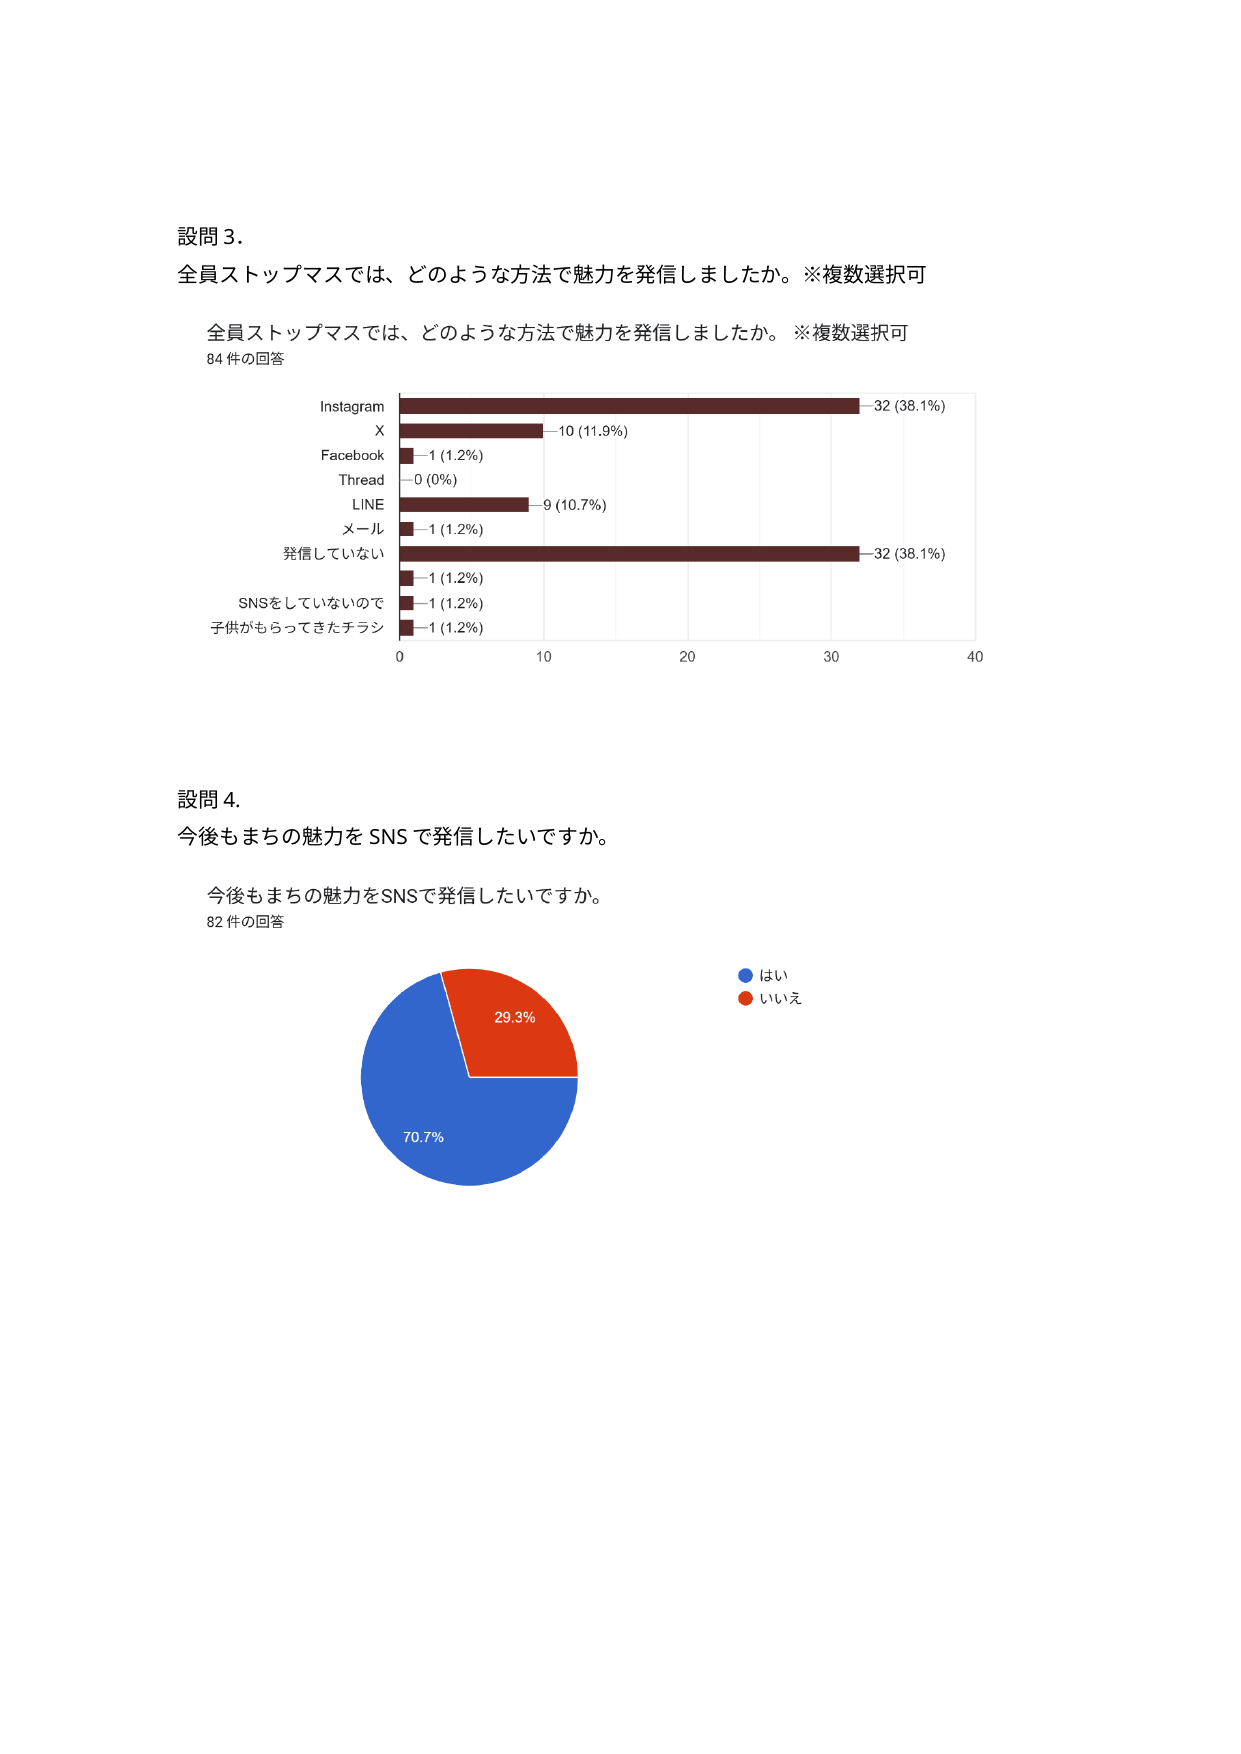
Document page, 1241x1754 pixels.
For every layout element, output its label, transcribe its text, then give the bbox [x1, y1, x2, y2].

text 今後もまちの魅力をSNSで発信したいですか。 [177, 817, 1063, 854]
text 全員ストップマスでは、どのような方法で魅力を発信しましたか。※複数選択可 [177, 254, 1063, 291]
text 設問4. [177, 779, 1063, 817]
picture [177, 291, 1063, 713]
picture [177, 854, 1063, 1227]
text 設問3． [177, 217, 1063, 254]
